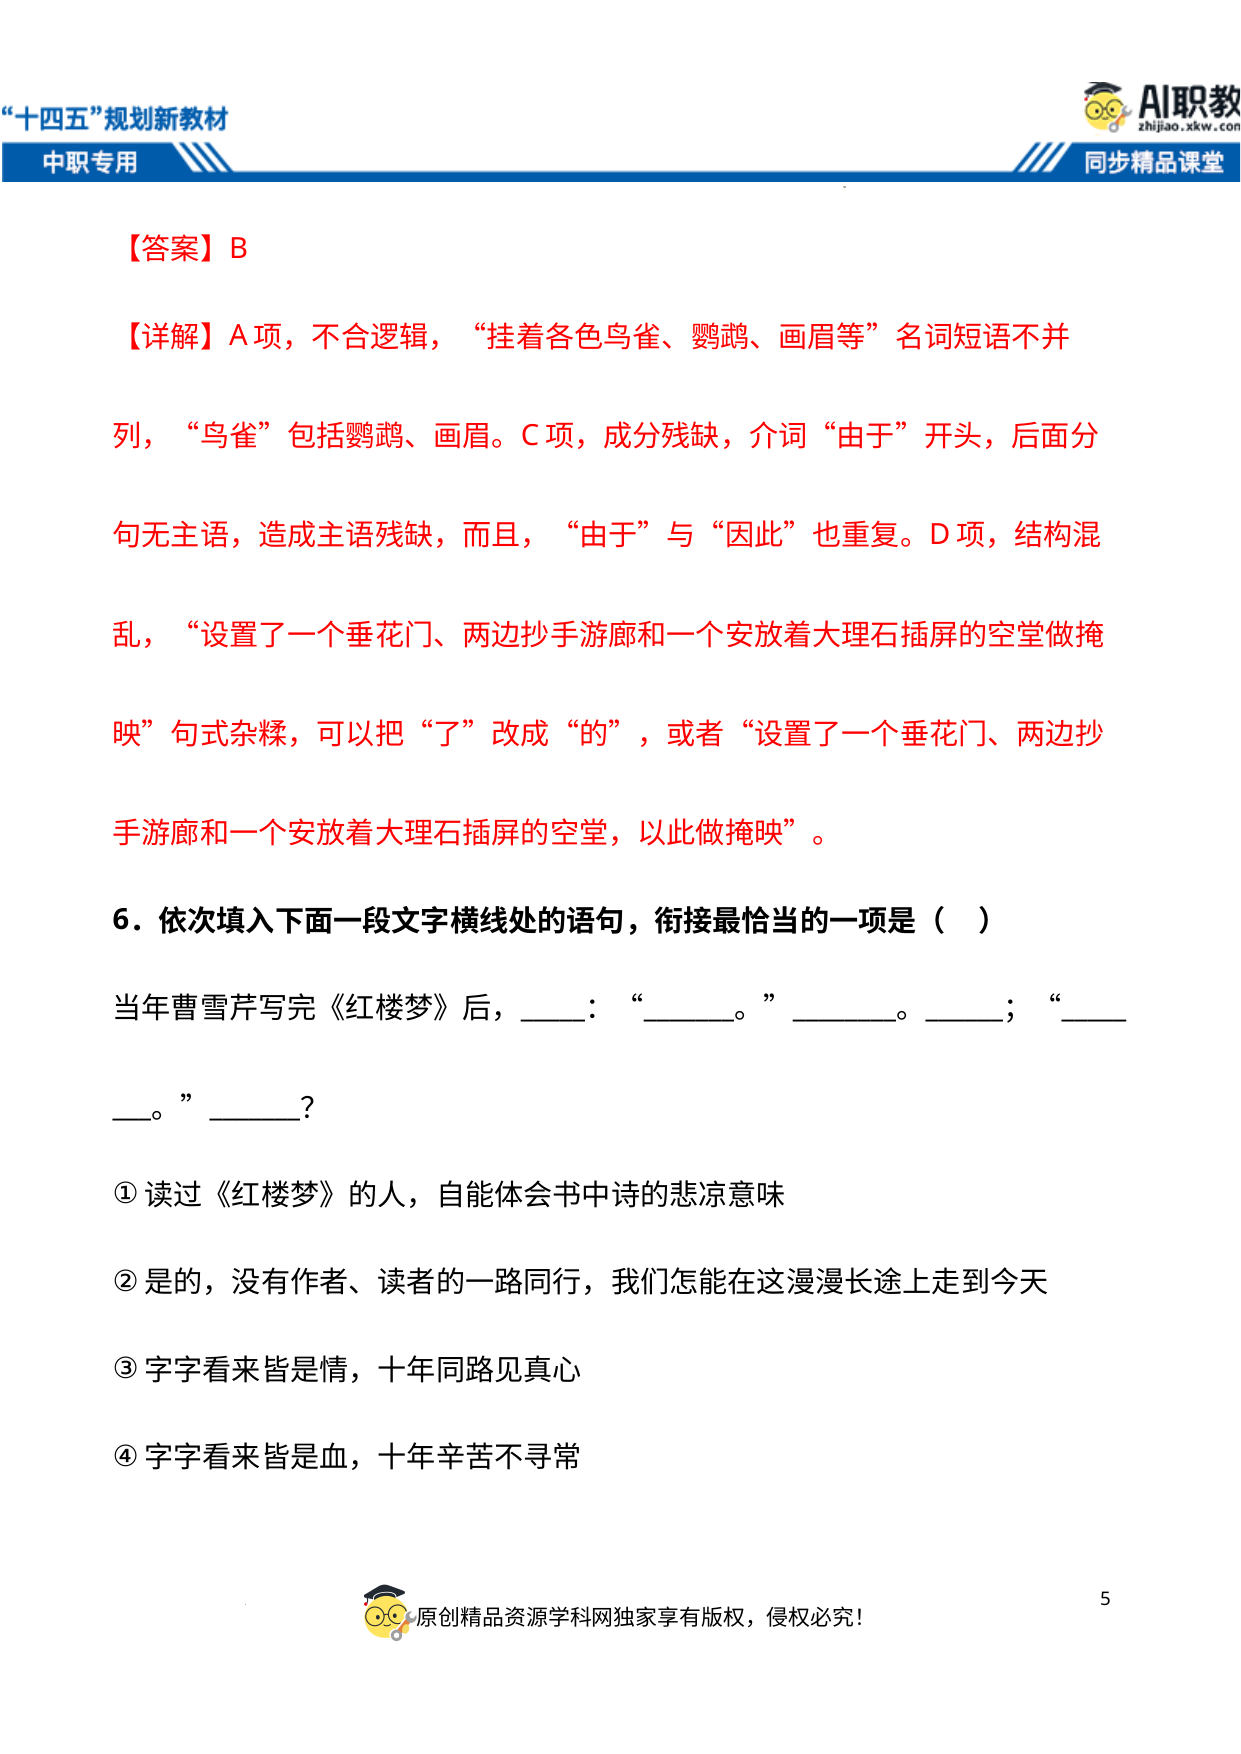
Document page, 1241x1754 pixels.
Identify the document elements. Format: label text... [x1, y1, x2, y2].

text ④字字看来皆是血，十年辛苦不寻常 [112, 1422, 1128, 1488]
text 当年曹雪芹写完《红楼梦》后，_____：“_______。”________。______；“________。”_______？ [112, 973, 1128, 1138]
picture [364, 1584, 417, 1642]
picture [2, 82, 1241, 182]
text ①读过《红楼梦》的人，自能体会书中诗的悲凉意味 [112, 1159, 1128, 1226]
text ②是的，没有作者、读者的一路同行，我们怎能在这漫漫长途上走到今天 [112, 1247, 1128, 1313]
text 【答案】B [112, 214, 1128, 280]
text 6．依次填入下面一段文字横线处的语句，衔接最恰当的一项是（ ） [112, 885, 1128, 952]
text 【详解】A项，不合逻辑，“挂着各色鸟雀、鹦鹉、画眉等”名词短语不并列，“鸟雀”包括鹦鹉、画眉。C项，成分残缺，介词“由于”开头，后面分句无主语，造成主语残缺，而且，“由于”与“因此”也重复。D项，结构混乱，“设置了一个垂花门、两边抄手游廊和一个安放着大理石插屏的空堂做掩映”句式杂糅，可以把“了”改成“的”，或者“设置了一个垂花门、两边抄手游廊和一个安放着大理石插屏的空堂，以此做掩映”。 [112, 301, 1128, 864]
text ③字字看来皆是情，十年同路见真心 [112, 1334, 1128, 1401]
